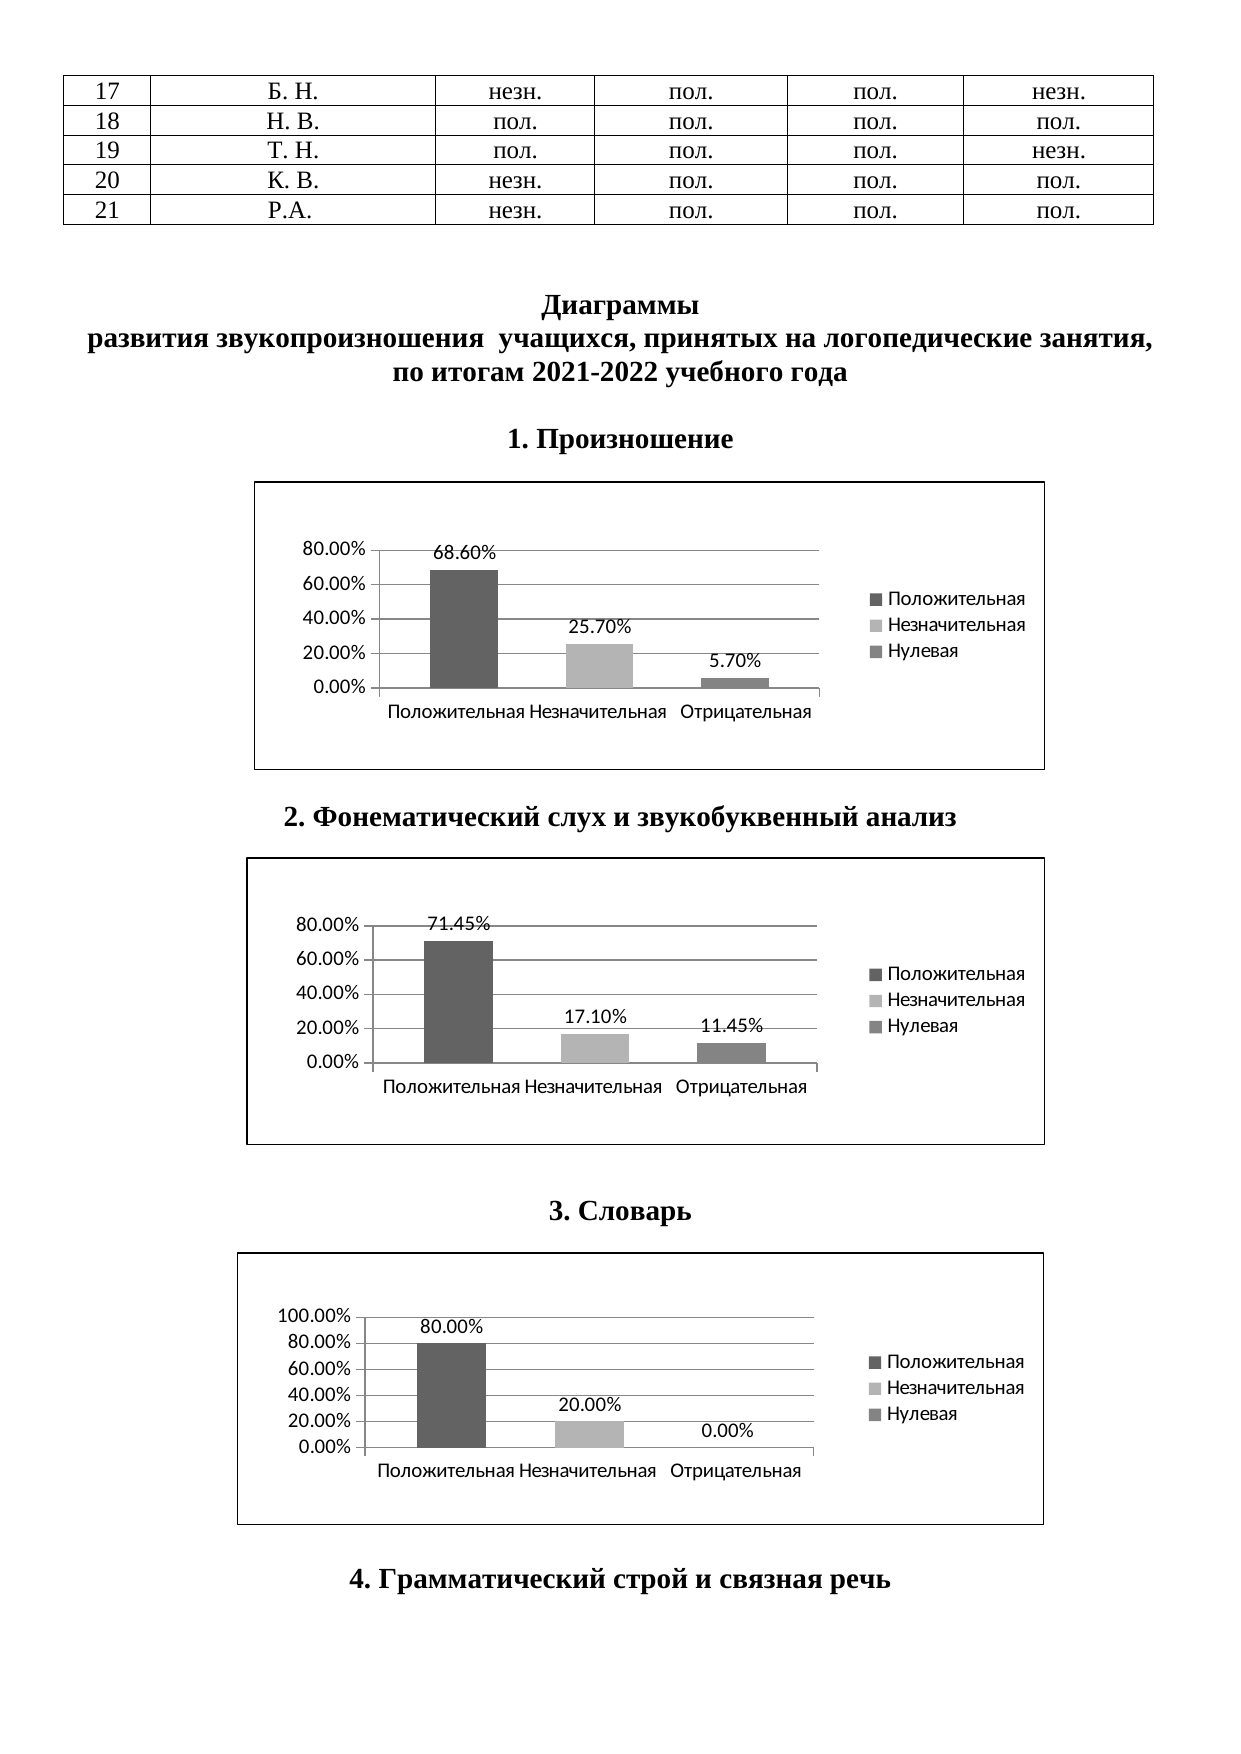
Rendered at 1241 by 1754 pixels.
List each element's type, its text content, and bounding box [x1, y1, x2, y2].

table_cell пол. [595, 195, 787, 224]
table_cell пол. [595, 136, 787, 164]
table_cell пол. [436, 106, 594, 134]
table_cell незн. [964, 136, 1153, 164]
table_cell пол. [788, 165, 963, 194]
table_cell пол. [788, 136, 963, 164]
table_cell 18 [64, 106, 150, 134]
text по итогам 2021-2022 учебного года [75, 354, 1165, 387]
table_cell пол. [788, 195, 963, 224]
table_cell незн. [964, 76, 1153, 105]
table_cell 21 [64, 195, 150, 224]
text Диаграммы [75, 287, 1165, 320]
table_cell незн. [436, 76, 594, 105]
table_cell Б. Н. [151, 76, 435, 105]
table_cell пол. [964, 165, 1153, 194]
table_cell 19 [64, 136, 150, 164]
table_cell пол. [788, 76, 963, 105]
text 3. Словарь [75, 1193, 1165, 1226]
table_cell пол. [788, 106, 963, 134]
text 1. Произношение [75, 421, 1165, 454]
table_cell 20 [64, 165, 150, 194]
table_cell пол. [595, 76, 787, 105]
table_cell пол. [964, 106, 1153, 134]
table_cell пол. [964, 195, 1153, 224]
table_cell 17 [64, 76, 150, 105]
table_cell пол. [436, 136, 594, 164]
table_cell Т. Н. [151, 136, 435, 164]
text 2. Фонематический слух и звукобуквенный анализ [75, 799, 1165, 832]
text 4. Грамматический строй и связная речь [75, 1562, 1165, 1595]
text развития звукопроизношения учащихся, принятых на логопедические занятия, [75, 320, 1165, 354]
table_cell незн. [436, 195, 594, 224]
table_cell пол. [595, 106, 787, 134]
table_cell незн. [436, 165, 594, 194]
table_cell Н. В. [151, 106, 435, 134]
table_cell пол. [595, 165, 787, 194]
table_cell Р.А. [151, 195, 435, 224]
table_cell К. В. [151, 165, 435, 194]
